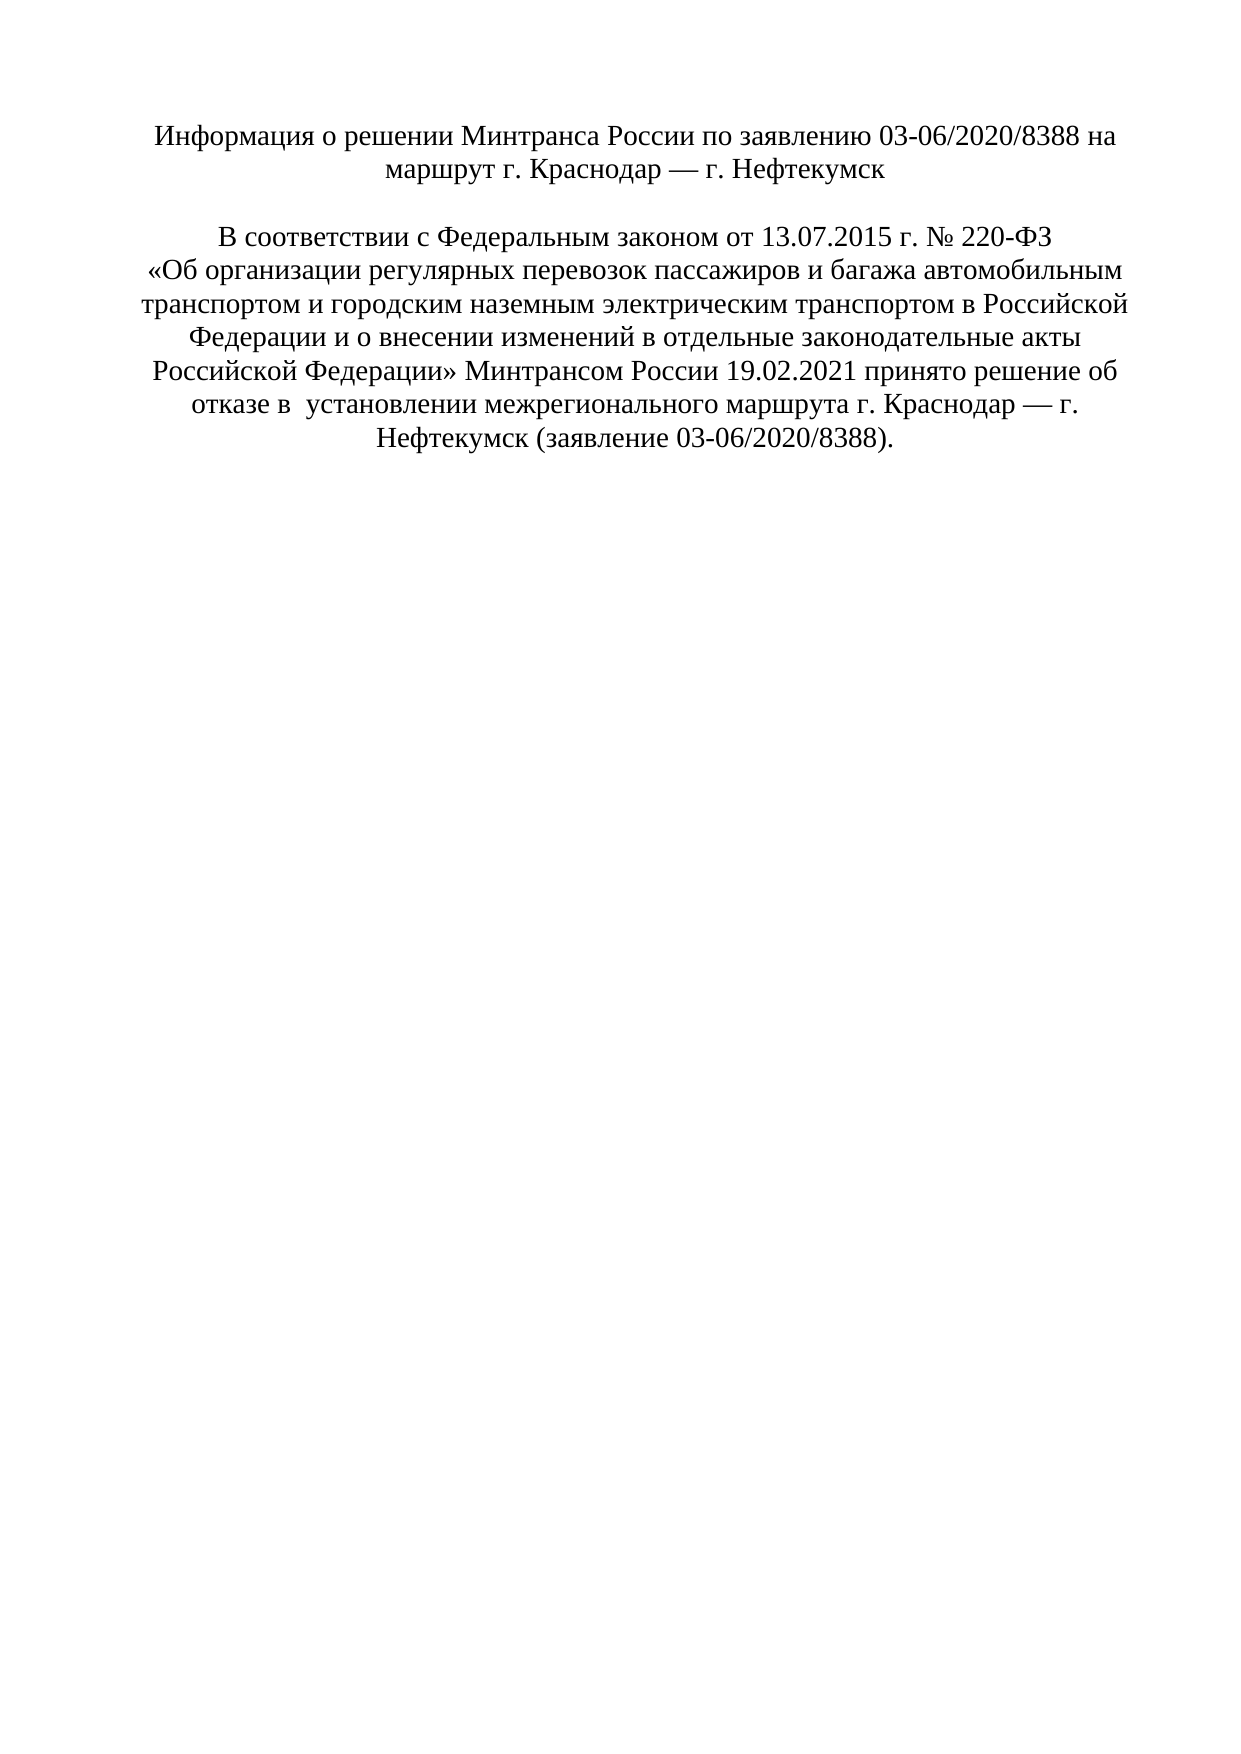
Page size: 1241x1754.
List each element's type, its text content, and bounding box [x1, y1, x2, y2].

text Информация о решении Минтранса России по заявлению 03-06/2020/8388 на маршрут г. Краснодар — г. Нефтекумск [118, 118, 1152, 185]
text В соответствии с Федеральным законом от 13.07.2015 г. № 220-ФЗ «Об организации регулярных перевозок пассажиров и багажа автомобильным транспортом и городским наземным электрическим транспортом в Российской Федерации и о внесении изменений в отдельные законодательные акты Российской Федерации» Минтрансом России 19.02.2021 принято решение об отказе в установлении межрегионального маршрута г. Краснодар — г. Нефтекумск (заявление 03-06/2020/8388). [118, 219, 1152, 453]
